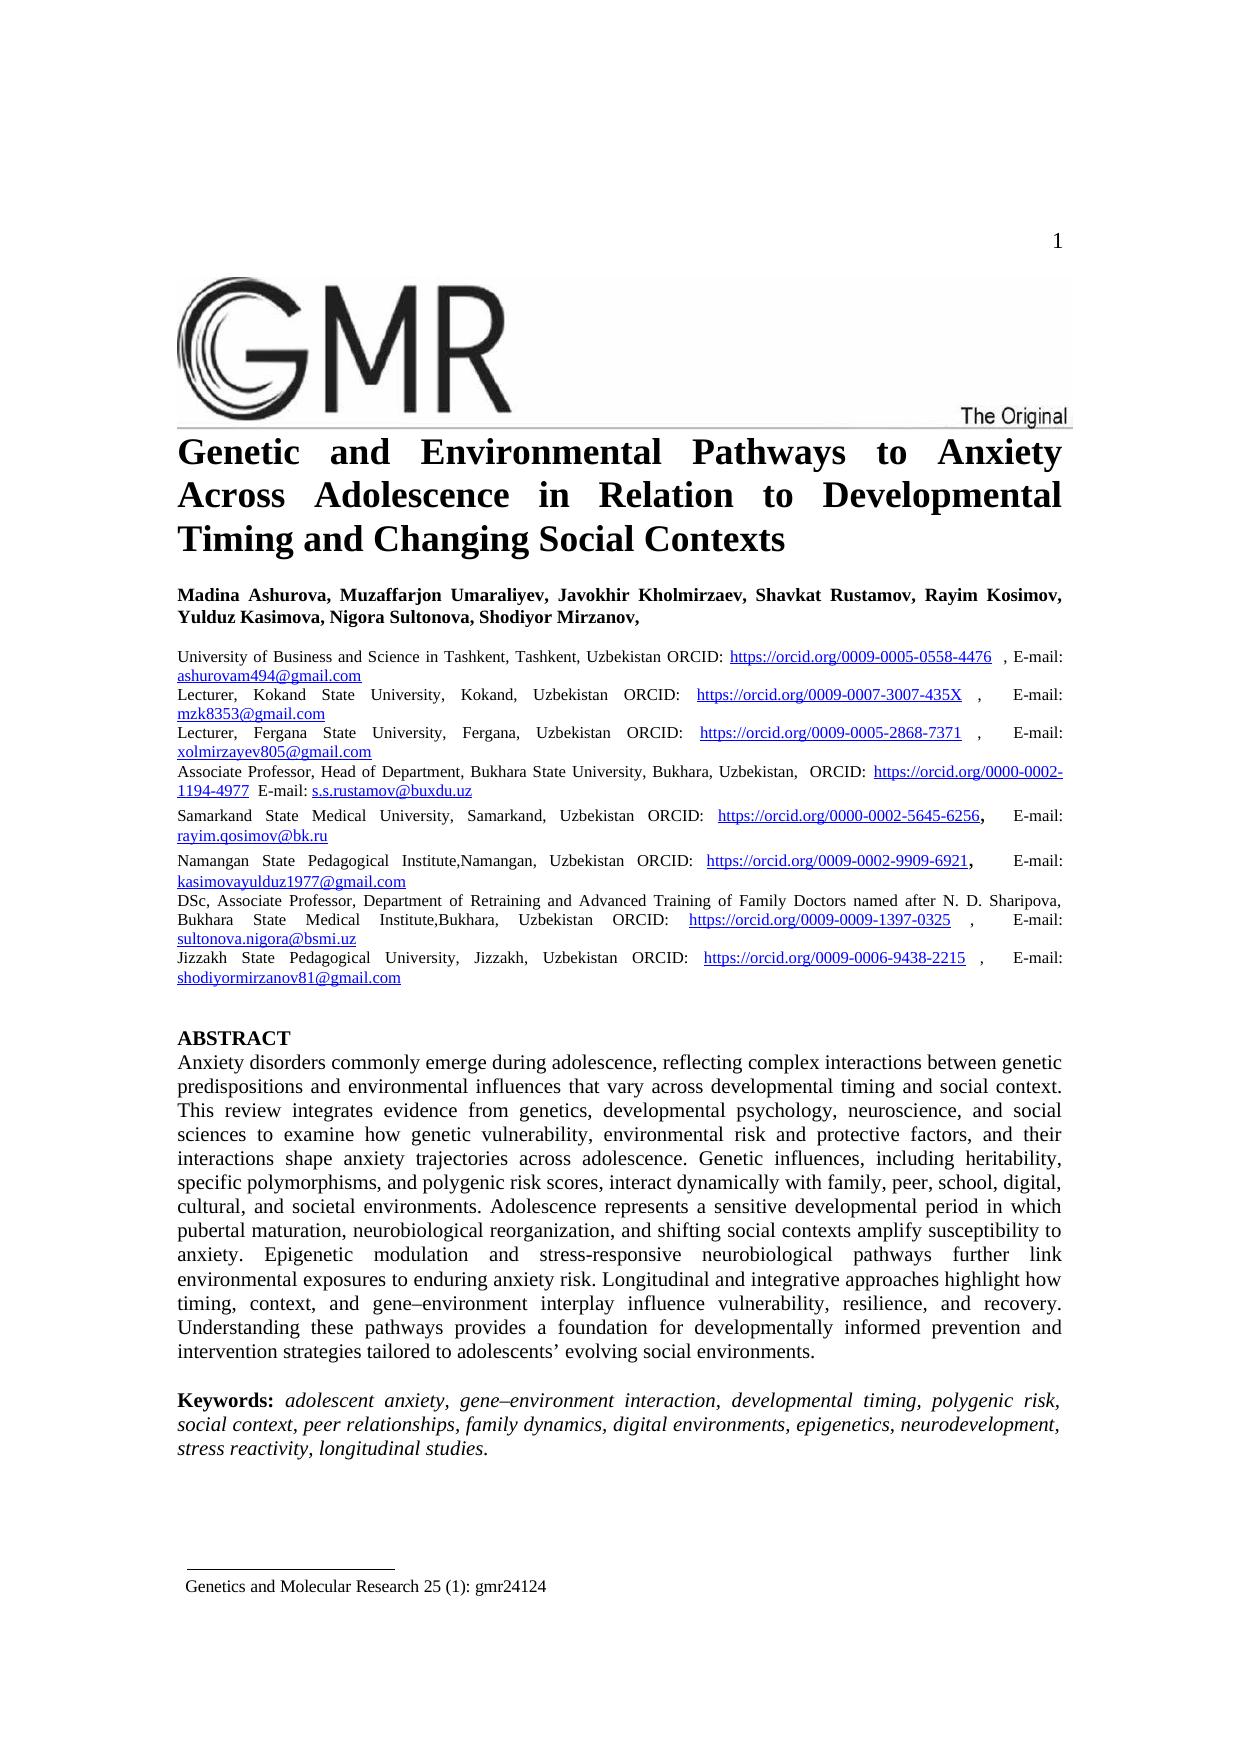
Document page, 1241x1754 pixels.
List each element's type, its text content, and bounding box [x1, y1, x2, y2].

text Keywords: adolescent anxiety, gene–environment interaction, developmental timing, polygenic risk, social context, peer relationships, family dynamics, digital environments, epigenetics, neurodevelopment, stress reactivity, longitudinal studies. [177, 1388, 1063, 1460]
text DSc, Associate Professor, Department of Retraining and Advanced Training of Family Doctors named after N. D. Sharipova, Bukhara State Medical Institute,Bukhara, Uzbekistan ORCID: https://orcid.org/0009-0009-1397-0325 , E-mail: sultonova.nigora@bsmi.uz [177, 891, 1063, 948]
text University of Business and Science in Tashkent, Tashkent, Uzbekistan ORCID: https://orcid.org/0009-0005-0558-4476 , E-mail: ashurovam494@gmail.com [177, 646, 1063, 685]
text Associate Professor, Head of Department, Bukhara State University, Bukhara, Uzbekistan, ORCID: https://orcid.org/0000-0002-1194-4977 E-mail: s.s.rustamov@buxdu.uz [177, 761, 1063, 800]
text Genetic and Environmental Pathways to Anxiety Across Adolescence in Relation to Developmental Timing and Changing Social Contexts [177, 430, 1063, 559]
text Anxiety disorders commonly emerge during adolescence, reflecting complex interactions between genetic predispositions and environmental influences that vary across developmental timing and social context. This review integrates evidence from genetics, developmental psychology, neuroscience, and social sciences to examine how genetic vulnerability, environmental risk and protective factors, and their interactions shape anxiety trajectories across adolescence. Genetic influences, including heritability, specific polymorphisms, and polygenic risk scores, interact dynamically with family, peer, school, digital, cultural, and societal environments. Adolescence represents a sensitive developmental period in which pubertal maturation, neurobiological reorganization, and shifting social contexts amplify susceptibility to anxiety. Epigenetic modulation and stress-responsive neurobiological pathways further link environmental exposures to enduring anxiety risk. Longitudinal and integrative approaches highlight how timing, context, and gene–environment interplay influence vulnerability, resilience, and recovery. Understanding these pathways provides a foundation for developmentally informed prevention and intervention strategies tailored to adolescents’ evolving social environments. [177, 1050, 1063, 1363]
text Madina Ashurova, Muzaffarjon Umaraliyev, Javokhir Kholmirzaev, Shavkat Rustamov, Rayim Kosimov, Yulduz Kasimova, Nigora Sultonova, Shodiyor Mirzanov, [177, 584, 1063, 627]
text Jizzakh State Pedagogical University, Jizzakh, Uzbekistan ORCID: https://orcid.org/0009-0006-9438-2215 , E-mail: shodiyormirzanov81@gmail.com [177, 948, 1063, 987]
picture [177, 277, 1073, 430]
text Samarkand State Medical University, Samarkand, Uzbekistan ORCID: https://orcid.org/0000-0002-5645-6256, E-mail: rayim.qosimov@bk.ru [177, 800, 1063, 845]
text ABSTRACT [177, 1026, 1063, 1050]
text Namangan State Pedagogical Institute,Namangan, Uzbekistan ORCID: https://orcid.org/0009-0002-9909-6921, E-mail: kasimovayulduz1977@gmail.com [177, 845, 1063, 891]
text Lecturer, Kokand State University, Kokand, Uzbekistan ORCID: https://orcid.org/0009-0007-3007-435X , E-mail: mzk8353@gmail.com [177, 685, 1063, 723]
text Lecturer, Fergana State University, Fergana, Uzbekistan ORCID: https://orcid.org/0009-0005-2868-7371 , E-mail: xolmirzayev805@gmail.com [177, 723, 1063, 761]
